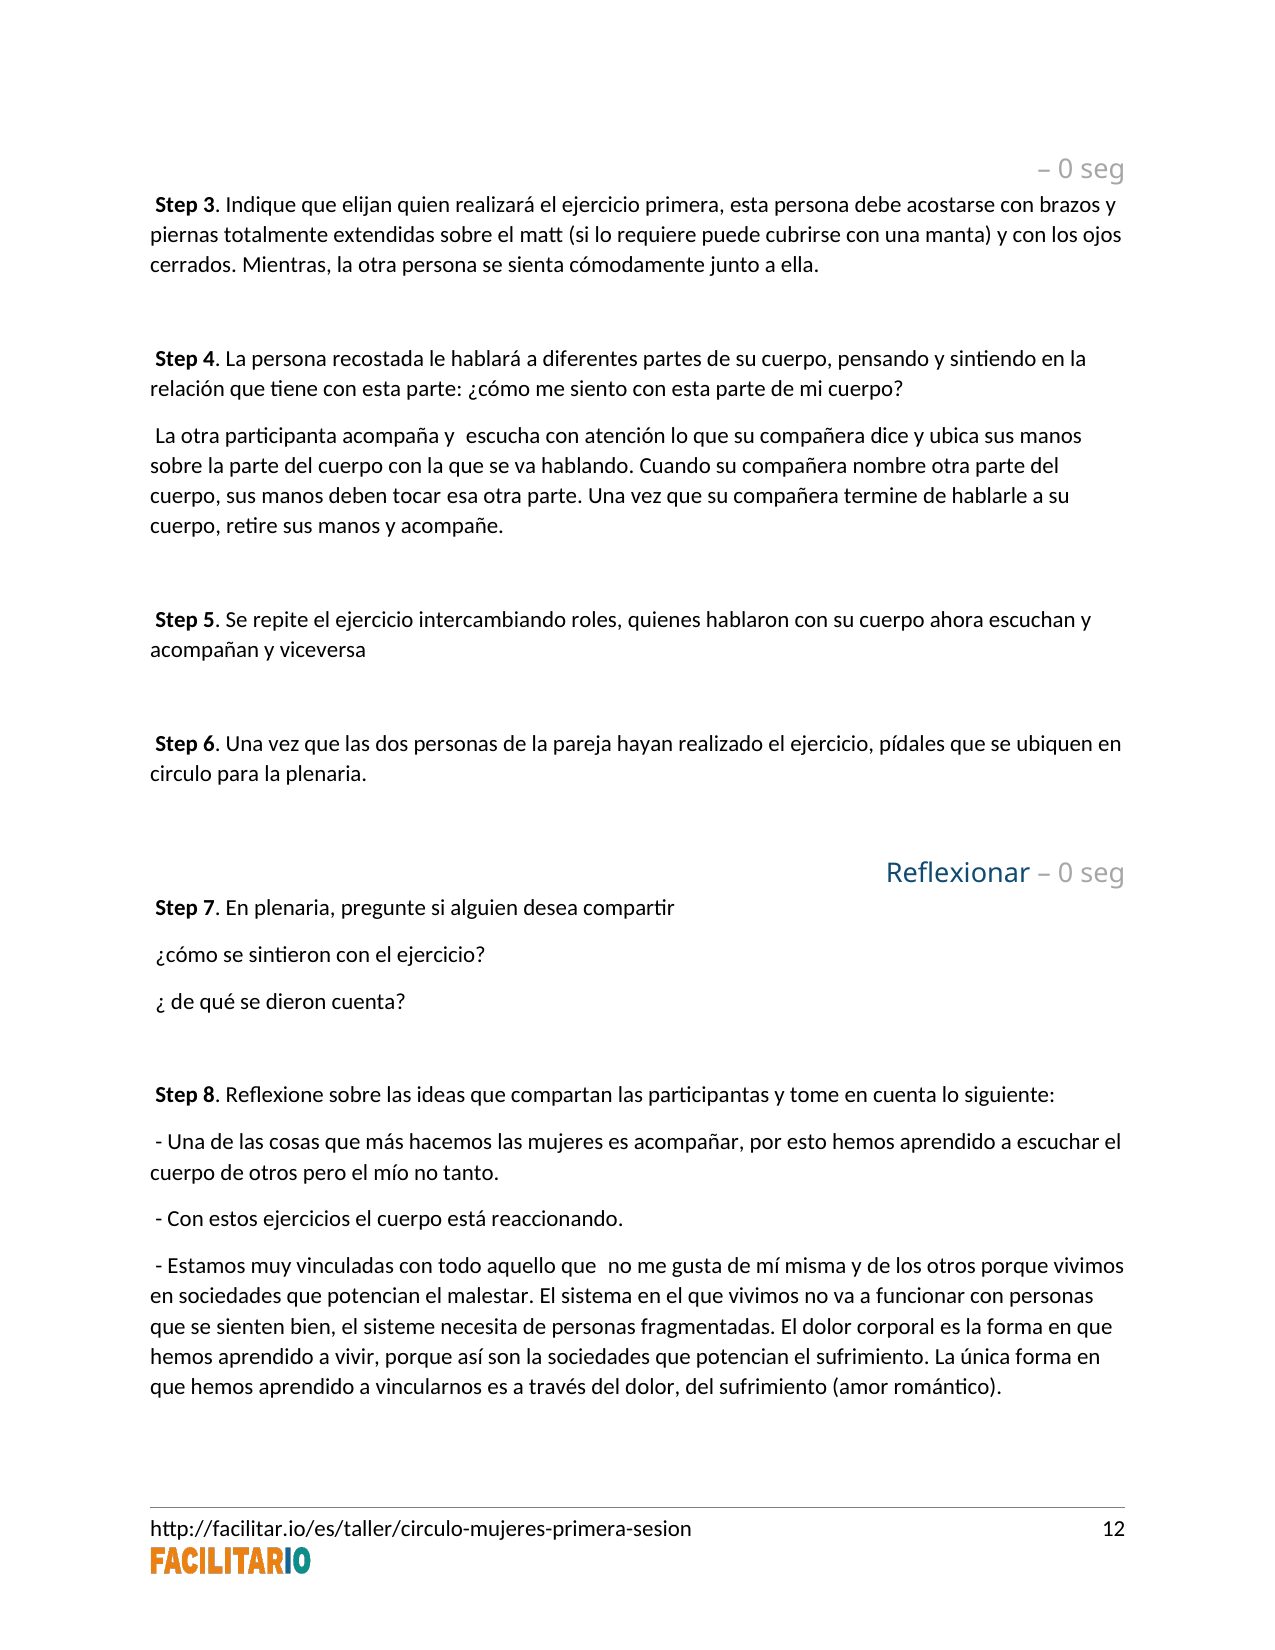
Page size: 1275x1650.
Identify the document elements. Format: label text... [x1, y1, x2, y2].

picture [145, 1544, 315, 1576]
text Step 5. Se repite el ejercicio intercambiando roles, quienes hablaron con su cuerpo ahora escuchan y acompañan y viceversa [150, 605, 1125, 664]
text Step 6. Una vez que las dos personas de la pareja hayan realizado el ejercicio, pídales que se ubiquen en circulo para la plenaria. [150, 729, 1125, 788]
text ¿cómo se sintieron con el ejercicio? [150, 940, 1125, 968]
text Step 4. La persona recostada le hablará a diferentes partes de su cuerpo, pensando y sintiendo en la relación que tiene con esta parte: ¿cómo me siento con esta parte de mi cuerpo? [150, 344, 1125, 402]
subtitle – 0 seg [150, 150, 1125, 187]
text - Una de las cosas que más hacemos las mujeres es acompañar, por esto hemos aprendido a escuchar el cuerpo de otros pero el mío no tanto. [150, 1127, 1125, 1186]
text Step 8. Reflexione sobre las ideas que compartan las participantas y tome en cuenta lo siguiente: [150, 1081, 1125, 1109]
text La otra participanta acompaña y escucha con atención lo que su compañera dice y ubica sus manos sobre la parte del cuerpo con la que se va hablando. Cuando su compañera nombre otra parte del cuerpo, sus manos deben tocar esa otra parte. Una vez que su compañera termine de hablarle a su cuerpo, retire sus manos y acompañe. [150, 421, 1125, 540]
text - Con estos ejercicios el cuerpo está reaccionando. [150, 1204, 1125, 1233]
text Step 3. Indique que elijan quien realizará el ejercicio primera, esta persona debe acostarse con brazos y piernas totalmente extendidas sobre el matt (si lo requiere puede cubrirse con una manta) y con los ojos cerrados. Mientras, la otra persona se sienta cómodamente junto a ella. [150, 190, 1125, 278]
text ¿ de qué se dieron cuenta? [150, 987, 1125, 1015]
text Step 7. En plenaria, pregunte si alguien desea compartir [150, 893, 1125, 921]
text - Estamos muy vinculadas con todo aquello que no me gusta de mí misma y de los otros porque vivimos en sociedades que potencian el malestar. El sistema en el que vivimos no va a funcionar con personas que se sienten bien, el sisteme necesita de personas fragmentadas. El dolor corporal es la forma en que hemos aprendido a vivir, porque así son la sociedades que potencian el sufrimiento. La única forma en que hemos aprendido a vincularnos es a través del dolor, del sufrimiento (amor romántico). [150, 1251, 1125, 1400]
subtitle Reflexionar – 0 seg [150, 853, 1125, 890]
